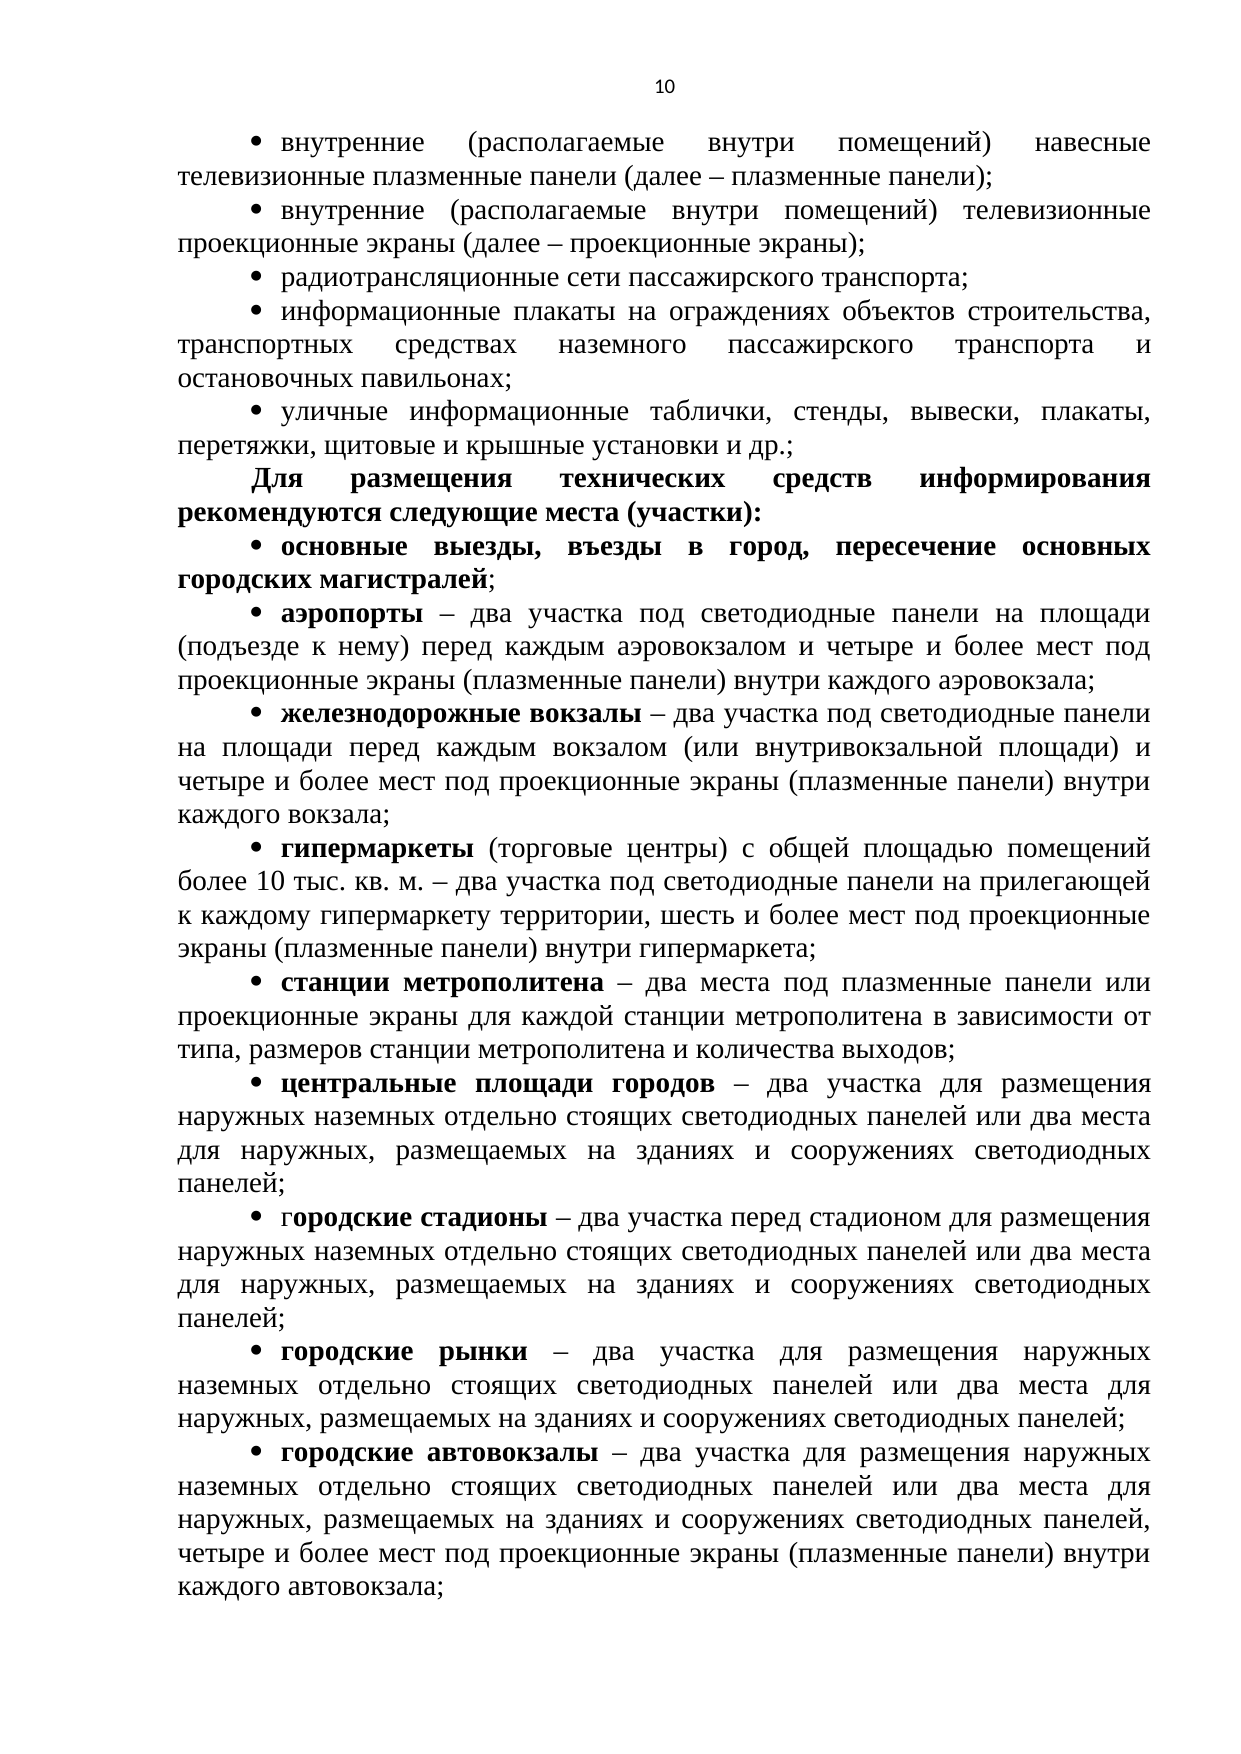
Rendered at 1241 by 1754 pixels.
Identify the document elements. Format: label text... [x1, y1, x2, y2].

list внутренние (располагаемые внутри помещений) навесные телевизионные плазменные панели (далее – плазменные панели); [177, 124, 1152, 192]
list информационные плакаты на ограждениях объектов строительства, транспортных средствах наземного пассажирского транспорта и остановочных павильонах; [177, 293, 1152, 393]
text Для размещения технических средств информирования рекомендуются следующие места (участки): [177, 461, 1152, 528]
list железнодорожные вокзалы – два участка под светодиодные панели на площади перед каждым вокзалом (или внутривокзальной площади) и четыре и более мест под проекционные экраны (плазменные панели) внутри каждого вокзала; [177, 696, 1152, 830]
list уличные информационные таблички, стенды, вывески, плакаты, перетяжки, щитовые и крышные установки и др.; [177, 393, 1152, 461]
list станции метрополитена – два места под плазменные панели или проекционные экраны для каждой станции метрополитена в зависимости от типа, размеров станции метрополитена и количества выходов; [177, 964, 1152, 1065]
list центральные площади городов – два участка для размещения наружных наземных отдельно стоящих светодиодных панелей или два места для наружных, размещаемых на зданиях и сооружениях светодиодных панелей; [177, 1065, 1152, 1199]
list городские автовокзалы – два участка для размещения наружных наземных отдельно стоящих светодиодных панелей или два места для наружных, размещаемых на зданиях и сооружениях светодиодных панелей, четыре и более мест под проекционные экраны (плазменные панели) внутри каждого автовокзала; [177, 1434, 1152, 1602]
list городские рынки – два участка для размещения наружных наземных отдельно стоящих светодиодных панелей или два места для наружных, размещаемых на зданиях и сооружениях светодиодных панелей; [177, 1333, 1152, 1434]
list радиотрансляционные сети пассажирского транспорта; [177, 259, 1152, 293]
list городские стадионы – два участка перед стадионом для размещения наружных наземных отдельно стоящих светодиодных панелей или два места для наружных, размещаемых на зданиях и сооружениях светодиодных панелей; [177, 1199, 1152, 1333]
list основные выезды, въезды в город, пересечение основных городских магистралей; [177, 528, 1152, 595]
list внутренние (располагаемые внутри помещений) телевизионные проекционные экраны (далее – проекционные экраны); [177, 192, 1152, 259]
list гипермаркеты (торговые центры) с общей площадью помещений более 10 тыс. кв. м. – два участка под светодиодные панели на прилегающей к каждому гипермаркету территории, шесть и более мест под проекционные экраны (плазменные панели) внутри гипермаркета; [177, 830, 1152, 964]
list аэропорты – два участка под светодиодные панели на площади (подъезде к нему) перед каждым аэровокзалом и четыре и более мест под проекционные экраны (плазменные панели) внутри каждого аэровокзала; [177, 595, 1152, 696]
